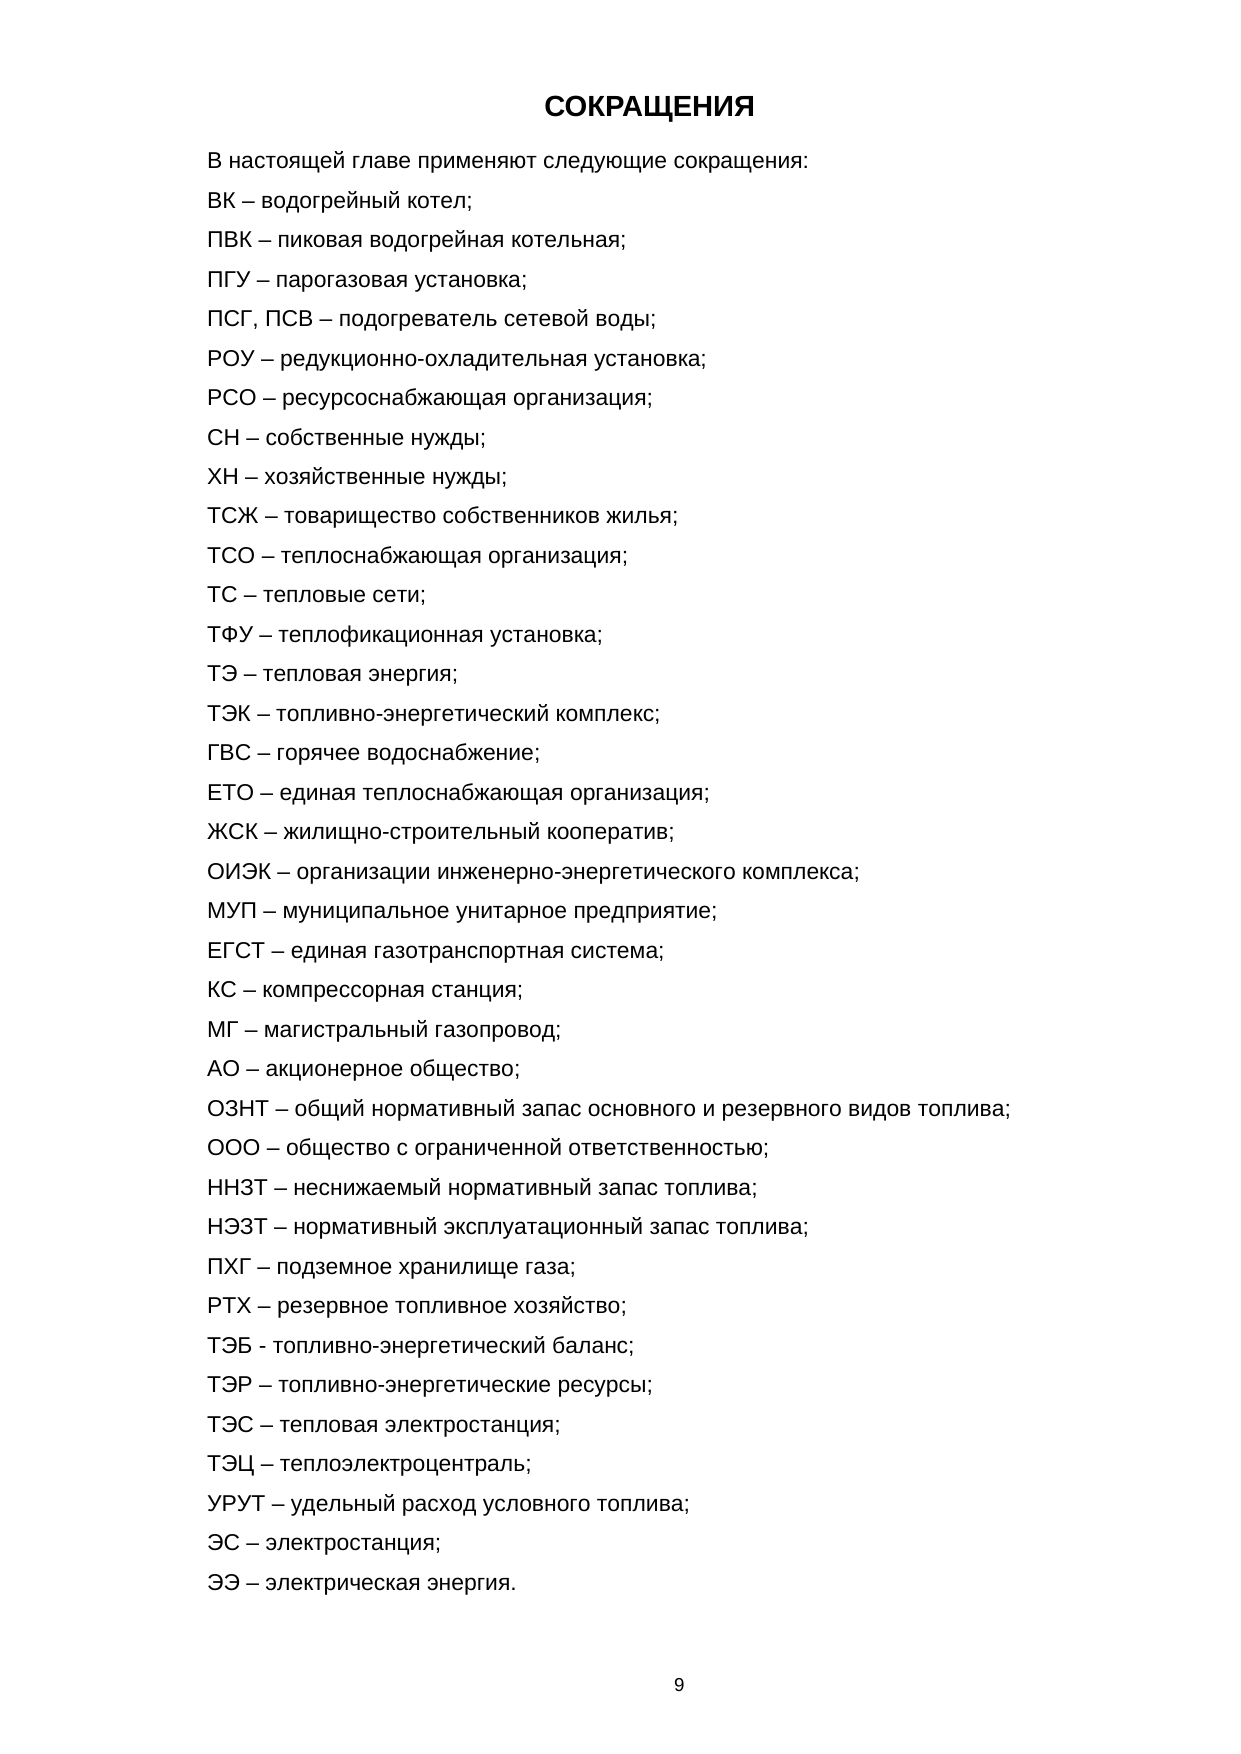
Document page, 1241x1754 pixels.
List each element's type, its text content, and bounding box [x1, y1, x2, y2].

text ТЭЦ – теплоэлектроцентраль; [148, 1450, 1152, 1476]
text ТЭБ - топливно-энергетический баланс; [148, 1332, 1152, 1358]
text УРУТ – удельный расход условного топлива; [148, 1489, 1152, 1516]
text ГВС – горячее водоснабжение; [148, 739, 1152, 766]
text ЭЭ – электрическая энергия. [148, 1568, 1152, 1595]
text ПВК – пиковая водогрейная котельная; [148, 226, 1152, 252]
text ХН – хозяйственные нужды; [148, 463, 1152, 489]
text ЭС – электростанция; [148, 1529, 1152, 1555]
text ТСЖ – товарищество собственников жилья; [148, 502, 1152, 529]
text РСО – ресурсоснабжающая организация; [148, 384, 1152, 410]
text ЕТО – единая теплоснабжающая организация; [148, 779, 1152, 805]
text МУП – муниципальное унитарное предприятие; [148, 897, 1152, 924]
text МГ – магистральный газопровод; [148, 1016, 1152, 1042]
text ПГУ – парогазовая установка; [148, 266, 1152, 292]
text НЭЗТ – нормативный эксплуатационный запас топлива; [148, 1213, 1152, 1239]
text ТЭР – топливно-энергетические ресурсы; [148, 1371, 1152, 1397]
text РТХ – резервное топливное хозяйство; [148, 1292, 1152, 1318]
text ТСО – теплоснабжающая организация; [148, 542, 1152, 568]
text ОЗНТ – общий нормативный запас основного и резервного видов топлива; [148, 1095, 1152, 1121]
text ТФУ – теплофикационная установка; [148, 621, 1152, 647]
text В настоящей главе применяют следующие сокращения: [148, 147, 1152, 173]
text ПХГ – подземное хранилище газа; [148, 1253, 1152, 1279]
text РОУ – редукционно-охладительная установка; [148, 344, 1152, 371]
text КС – компрессорная станция; [148, 976, 1152, 1003]
text ТЭ – тепловая энергия; [148, 660, 1152, 687]
text ВК – водогрейный котел; [148, 187, 1152, 213]
text ЖСК – жилищно-строительный кооператив; [148, 818, 1152, 845]
text АО – акционерное общество; [148, 1055, 1152, 1082]
text СН – собственные нужды; [148, 423, 1152, 450]
text ОИЭК – организации инженерно-энергетического комплекса; [148, 858, 1152, 884]
text ЕГСТ – единая газотранспортная система; [148, 937, 1152, 963]
text ТЭК – топливно-энергетический комплекс; [148, 700, 1152, 726]
text ННЗТ – неснижаемый нормативный запас топлива; [148, 1174, 1152, 1200]
subtitle СОКРАЩЕНИЯ [148, 89, 1152, 122]
text ТС – тепловые сети; [148, 581, 1152, 608]
text ООО – общество с ограниченной ответственностью; [148, 1134, 1152, 1161]
text ПСГ, ПСВ – подогреватель сетевой воды; [148, 305, 1152, 331]
text ТЭС – тепловая электростанция; [148, 1411, 1152, 1437]
